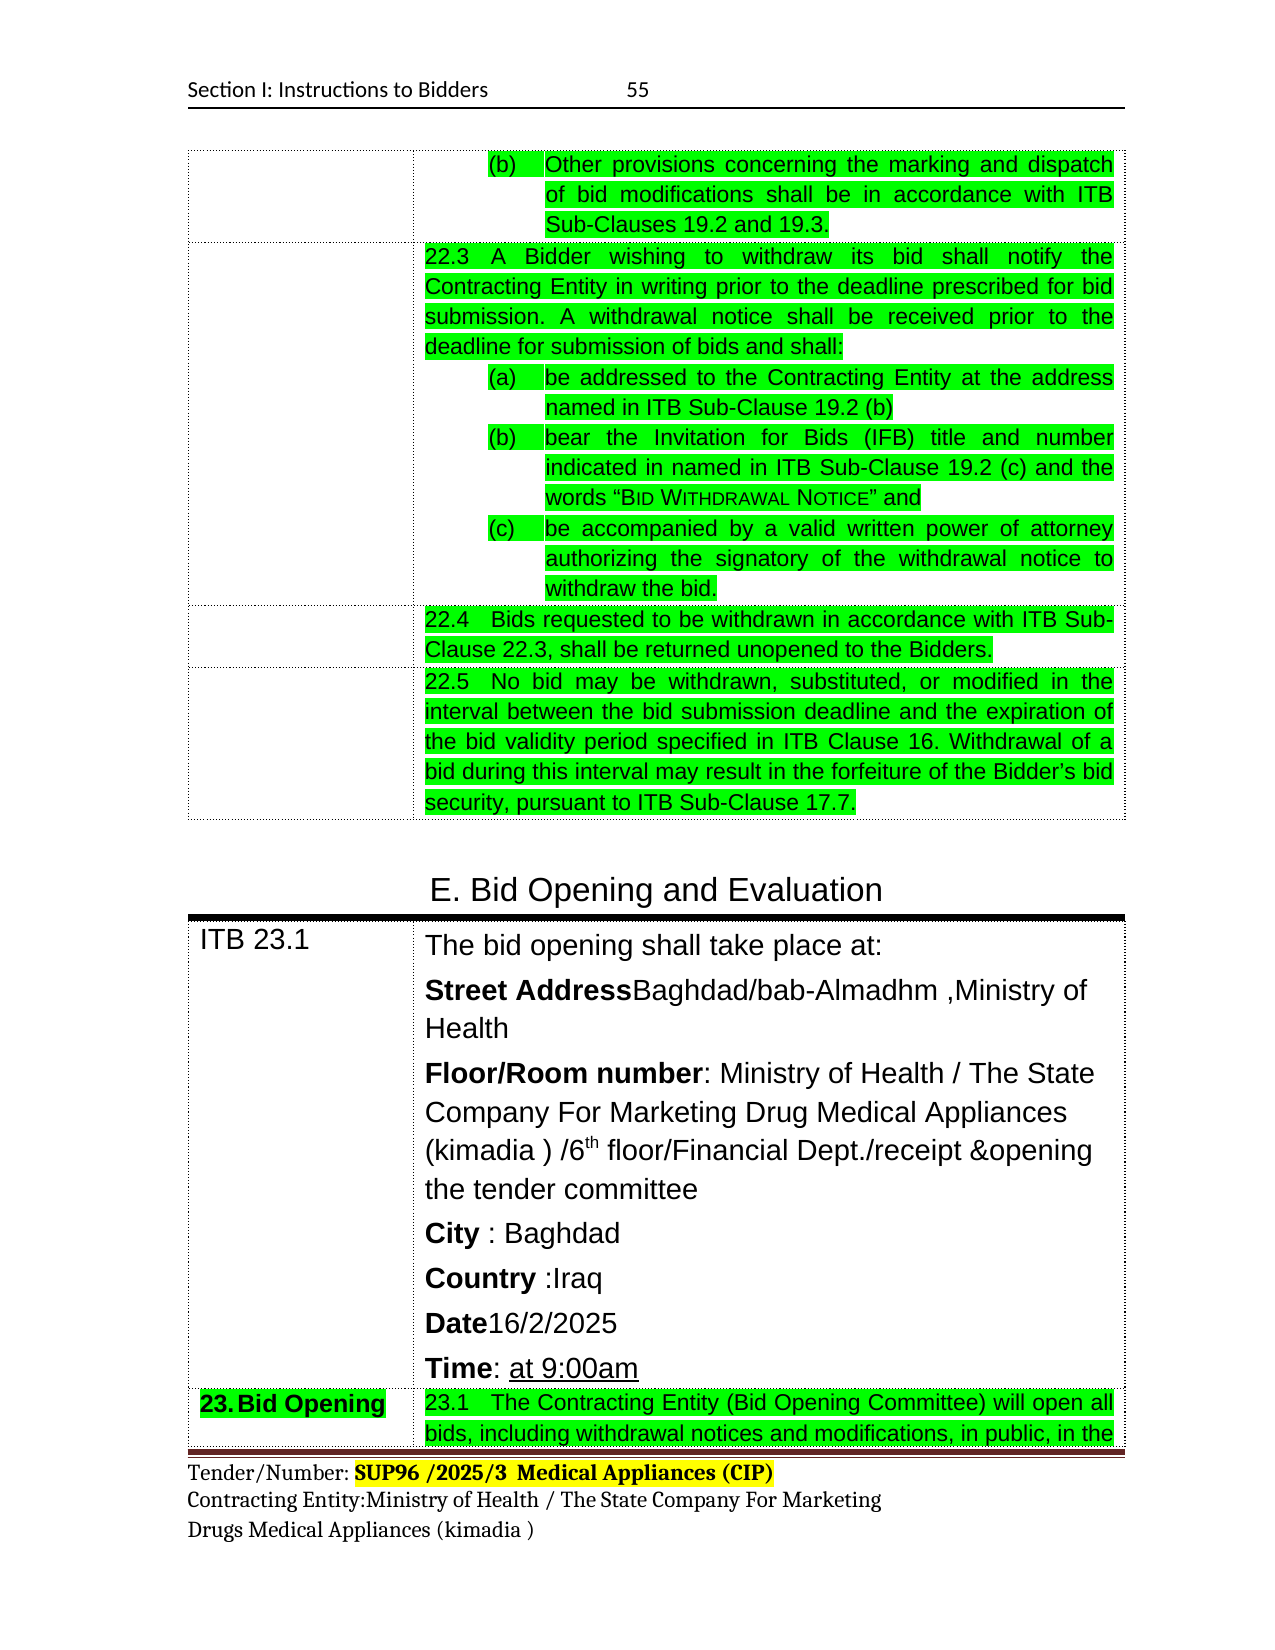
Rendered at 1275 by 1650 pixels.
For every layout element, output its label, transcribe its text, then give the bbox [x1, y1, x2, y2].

table_cell [188, 242, 413, 605]
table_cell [413, 150, 1125, 242]
table_cell 23. Bid Opening [188, 1388, 413, 1446]
table_cell [188, 150, 413, 242]
table_header ITB 23.1 [188, 921, 413, 1388]
table_cell [188, 605, 413, 667]
table_cell [188, 667, 413, 819]
text E. Bid Opening and Evaluation [187, 870, 1125, 921]
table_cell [413, 1388, 1125, 1446]
table_cell 22.4 Bids requested to be withdrawn in accordance with ITB Sub-Clause 22.3, shall be returned unopened to the Bidders. [413, 605, 1125, 667]
table_header The bid opening shall take place at: Street AddressBaghdad/bab-Almadhm ,Ministry of Health Floor/Room number: Ministry of Health / The State Company For Marketing Drug Medical Appliances (kimadia ) /6th floor/Financial Dept./receipt &opening the tender committee City : Baghdad Country :Iraq Date16/2/2025 Time: at 9:00am [413, 921, 1125, 1388]
table_cell 22.5 No bid may be withdrawn, substituted, or modified in the interval between the bid submission deadline and the expiration of the bid validity period specified in ITB Clause 16. Withdrawal of a bid during this interval may result in the forfeiture of the Bidder’s bid security, pursuant to ITB Sub-Clause 17.7. [413, 667, 1125, 819]
table_cell 22.3 A Bidder wishing to withdraw its bid shall notify the Contracting Entity in writing prior to the deadline prescribed for bid submission. A withdrawal notice shall be received prior to the deadline for submission of bids and shall: (a) be addressed to the Contracting Entity at the address named in ITB Sub-Clause 19.2 (b) (b) bear the Invitation for Bids (IFB) title and number indicated in named in ITB Sub-Clause 19.2 (c) and the words “Bid Withdrawal Notice” and (c) be accompanied by a valid written power of attorney authorizing the signatory of the withdrawal notice to withdraw the bid. [413, 242, 1125, 605]
